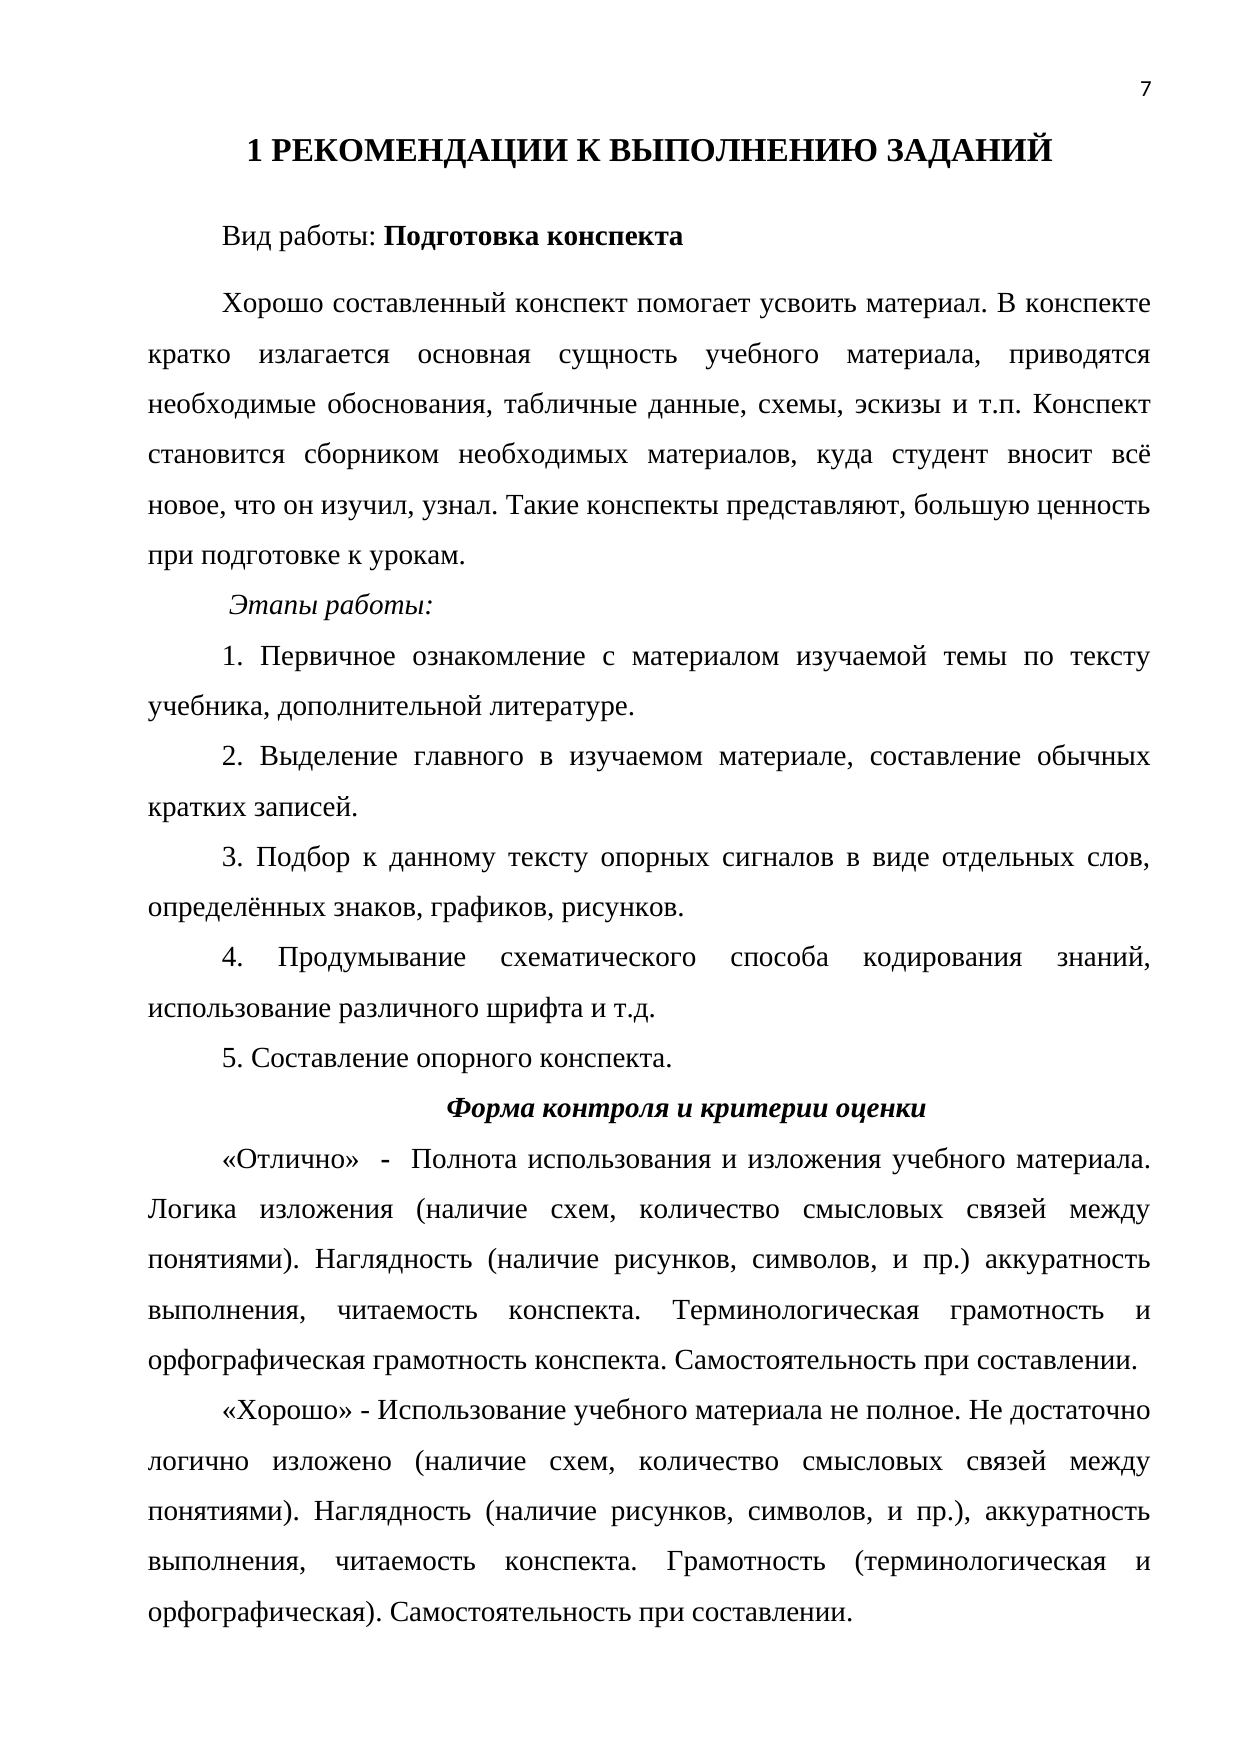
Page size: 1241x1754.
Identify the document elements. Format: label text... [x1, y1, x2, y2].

text «Отлично» - Полнота использования и изложения учебного материала. Логика изложения (наличие схем, количество смысловых связей между понятиями). Наглядность (наличие рисунков, символов, и пр.) аккуратность выполнения, читаемость конспекта. Терминологическая грамотность и орфографическая грамотность конспекта. Самостоятельность при составлении. [148, 1141, 1152, 1376]
text Этапы работы: [148, 587, 1152, 621]
text 4. Продумывание схематического способа кодирования знаний, использование различного шрифта и т.д. [148, 939, 1152, 1023]
text Хорошо составленный конспект помогает усвоить материал. В конспекте кратко излагается основная сущность учебного материала, приводятся необходимые обоснования, табличные данные, схемы, эскизы и т.п. Конспект становится сборником необходимых материалов, куда студент вносит всё новое, что он изучил, узнал. Такие конспекты представляют, большую ценность при подготовке к урокам. [148, 286, 1152, 571]
text 5. Составление опорного конспекта. [148, 1040, 1152, 1074]
text Форма контроля и критерии оценки [148, 1091, 1152, 1124]
text 1. Первичное ознакомление с материалом изучаемой темы по тексту учебника, дополнительной литературе. [148, 638, 1152, 722]
text 1 РЕКОМЕНДАЦИИ К ВЫПОЛНЕНИЮ ЗАДАНИЙ [148, 130, 1152, 168]
text «Хорошо» - Использование учебного материала не полное. Не достаточно логично изложено (наличие схем, количество смысловых связей между понятиями). Наглядность (наличие рисунков, символов, и пр.), аккуратность выполнения, читаемость конспекта. Грамотность (терминологическая и орфографическая). Самостоятельность при составлении. [148, 1392, 1152, 1627]
text 3. Подбор к данному тексту опорных сигналов в виде отдельных слов, определённых знаков, графиков, рисунков. [148, 839, 1152, 923]
text 2. Выделение главного в изучаемом материале, составление обычных кратких записей. [148, 738, 1152, 822]
text Вид работы: Подготовка конспекта [148, 218, 1152, 252]
